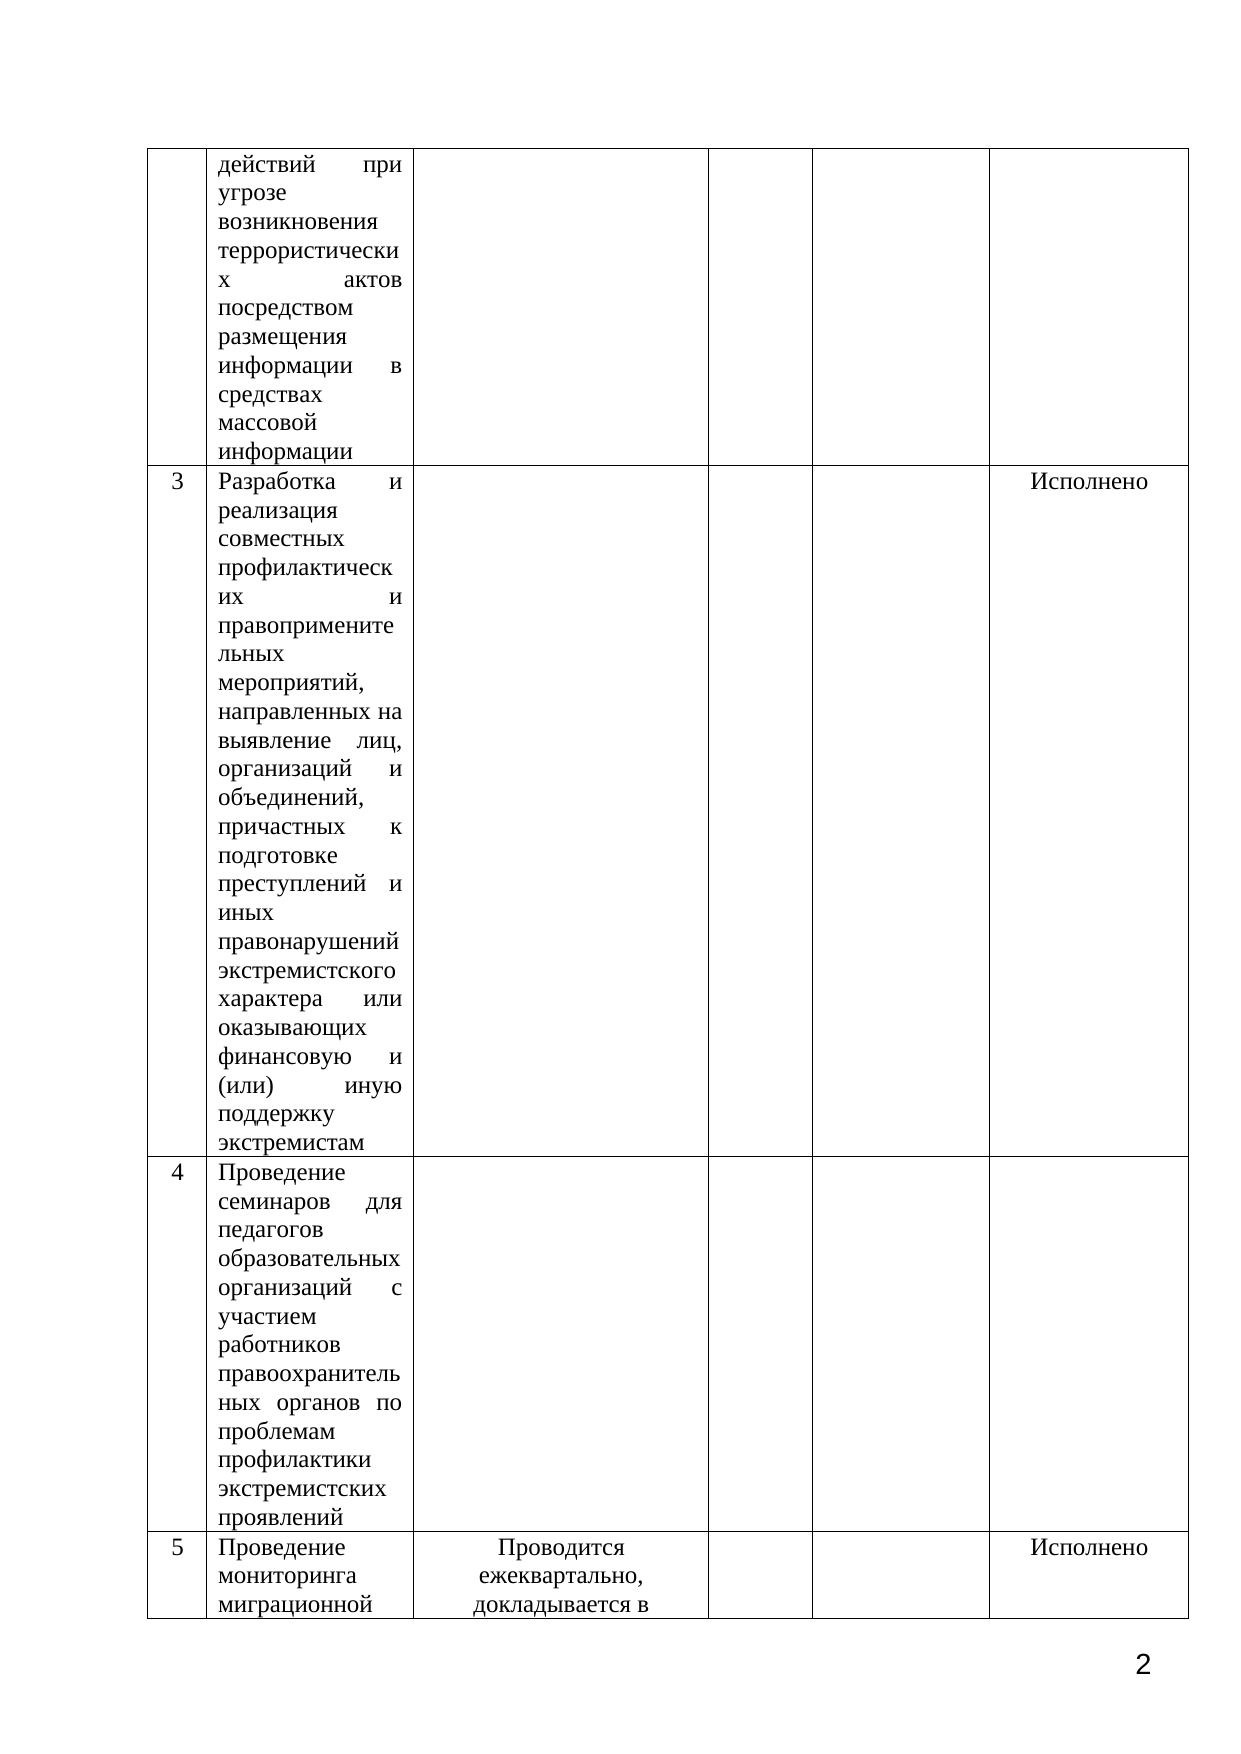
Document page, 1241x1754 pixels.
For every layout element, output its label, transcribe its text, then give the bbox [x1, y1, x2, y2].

table_cell [709, 1532, 812, 1618]
table_cell [813, 149, 989, 465]
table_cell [414, 1532, 708, 1618]
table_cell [207, 149, 413, 465]
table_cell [207, 1532, 413, 1618]
table_cell 5 [148, 1532, 206, 1618]
table_cell 3 [148, 466, 206, 1156]
table_cell [813, 466, 989, 1156]
table_cell [990, 1157, 1188, 1531]
table_cell 2 [148, 149, 206, 465]
table_cell Разработка и реализация совместных профилактических и правоприменительных мероприятий, направленных на выявление лиц, организаций и объединений, причастных к подготовке преступлений и иных правонарушений экстремистского характера или оказывающих финансовую и (или) иную поддержку экстремистам [207, 466, 413, 1156]
table_cell [990, 149, 1188, 465]
table_cell [414, 1157, 708, 1531]
table_cell [813, 1532, 989, 1618]
table_cell [414, 149, 708, 465]
table_cell Проведение семинаров для педагогов образовательных организаций с участием работников правоохранительных органов по проблемам профилактики экстремистских проявлений [207, 1157, 413, 1531]
table_cell Исполнено [990, 1532, 1188, 1618]
table_cell [709, 149, 812, 465]
table_cell 4 [148, 1157, 206, 1531]
table_cell [414, 466, 708, 1156]
table_cell Исполнено [990, 466, 1188, 1156]
table_cell [709, 466, 812, 1156]
table_cell [709, 1157, 812, 1531]
table_cell [813, 1157, 989, 1531]
